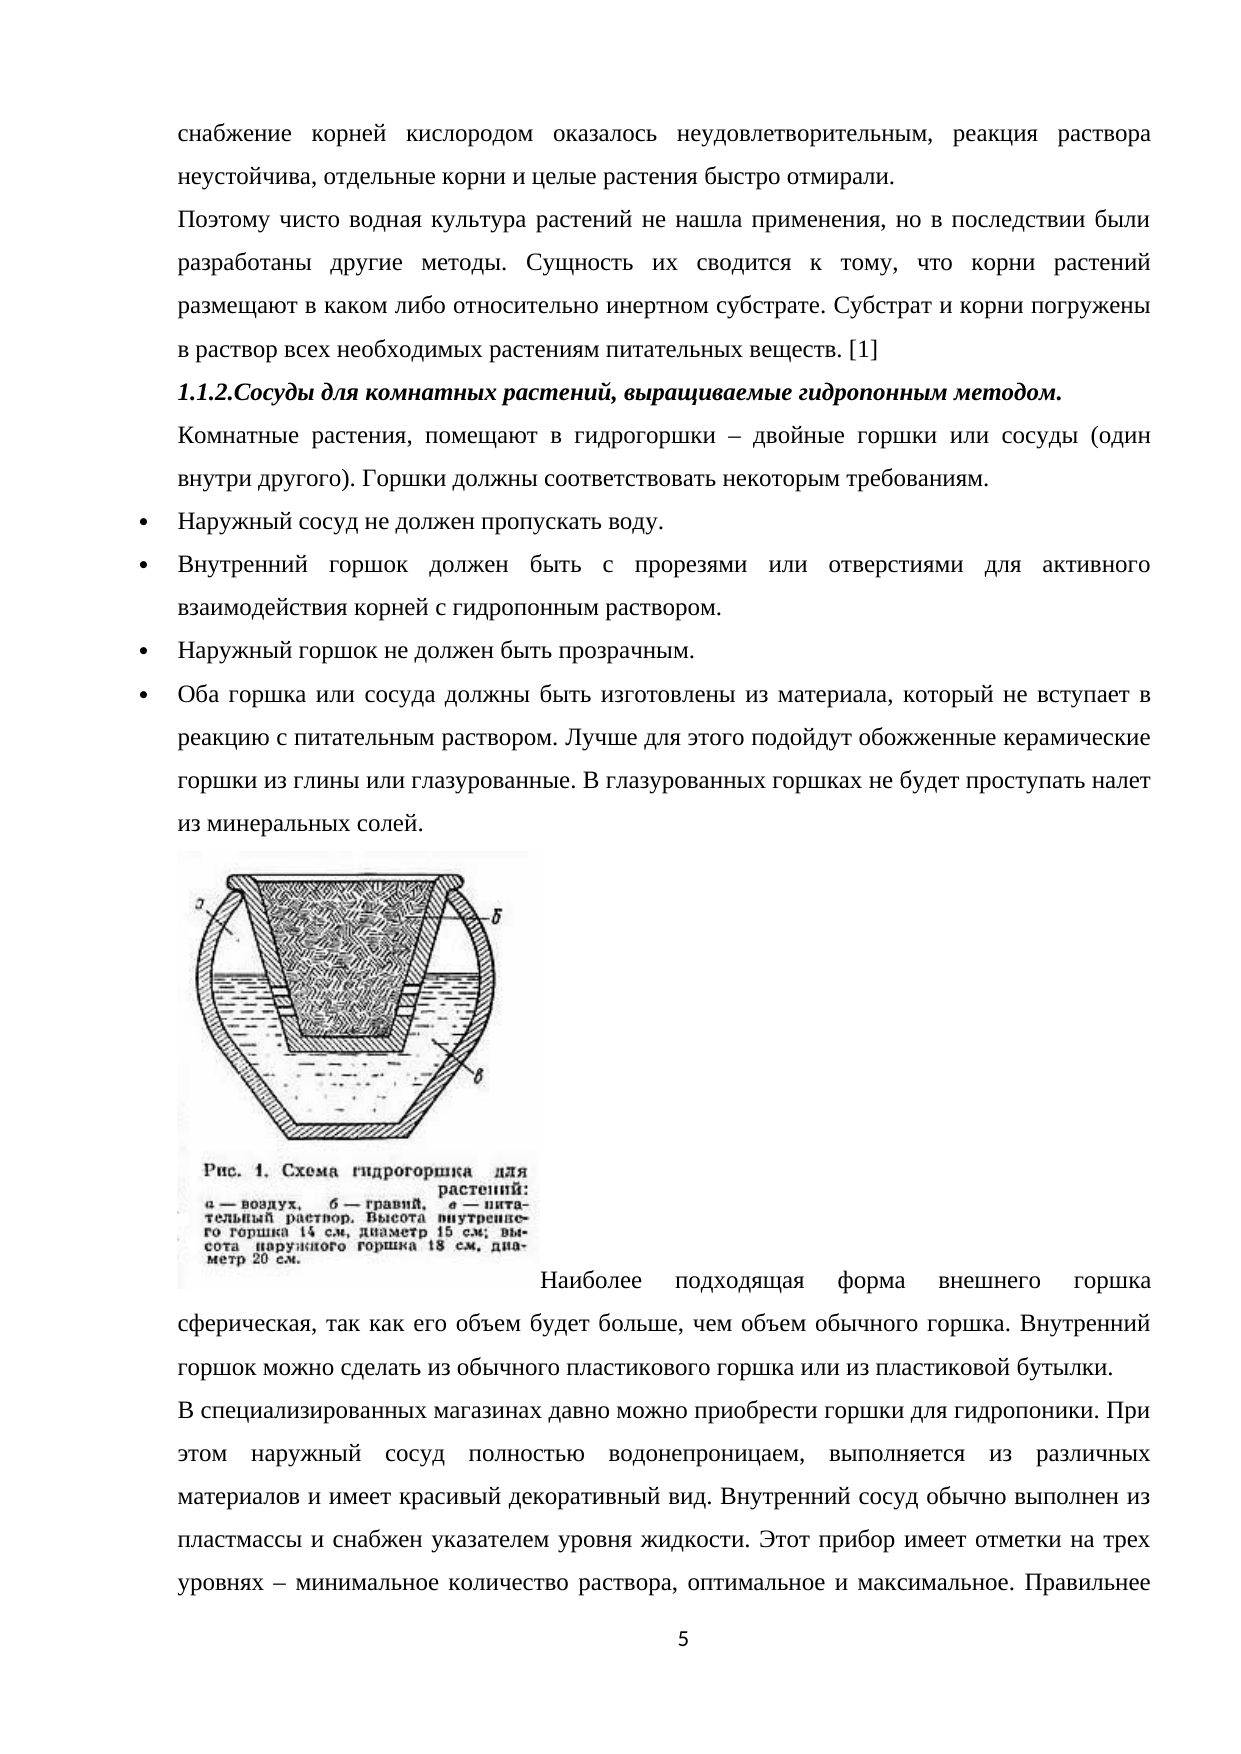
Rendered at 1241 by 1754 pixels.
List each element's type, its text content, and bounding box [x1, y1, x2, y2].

picture [177, 851, 540, 1289]
list Наружный сосуд не должен пропускать воду. [140, 506, 1152, 535]
text Комнатные растения, помещают в гидрогоршки – двойные горшки или сосуды (один внутри другого). Горшки должны соответствовать некоторым требованиям. [177, 420, 1152, 492]
list Оба горшка или сосуда должны быть изготовлены из материала, который не вступает в реакцию с питательным раствором. Лучше для этого подойдут обожженные керамические горшки из глины или глазурованные. В глазурованных горшках не будет проступать налет из минеральных солей. [140, 679, 1152, 837]
subtitle 1.1.2.Сосуды для комнатных растений, выращиваемые гидропонным методом. [177, 377, 1152, 406]
text Поэтому чисто водная культура растений не нашла применения, но в последствии были разработаны другие методы. Сущность их сводится к тому, что корни растений размещают в каком либо относительно инертном субстрате. Субстрат и корни погружены в раствор всех необходимых растениям питательных веществ. [1] [177, 204, 1152, 362]
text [177, 118, 1152, 190]
list Наружный горшок не должен быть прозрачным. [140, 636, 1152, 664]
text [177, 1395, 1152, 1596]
list Внутренний горшок должен быть с прорезями или отверстиями для активного взаимодействия корней с гидропонным раствором. [140, 549, 1152, 621]
